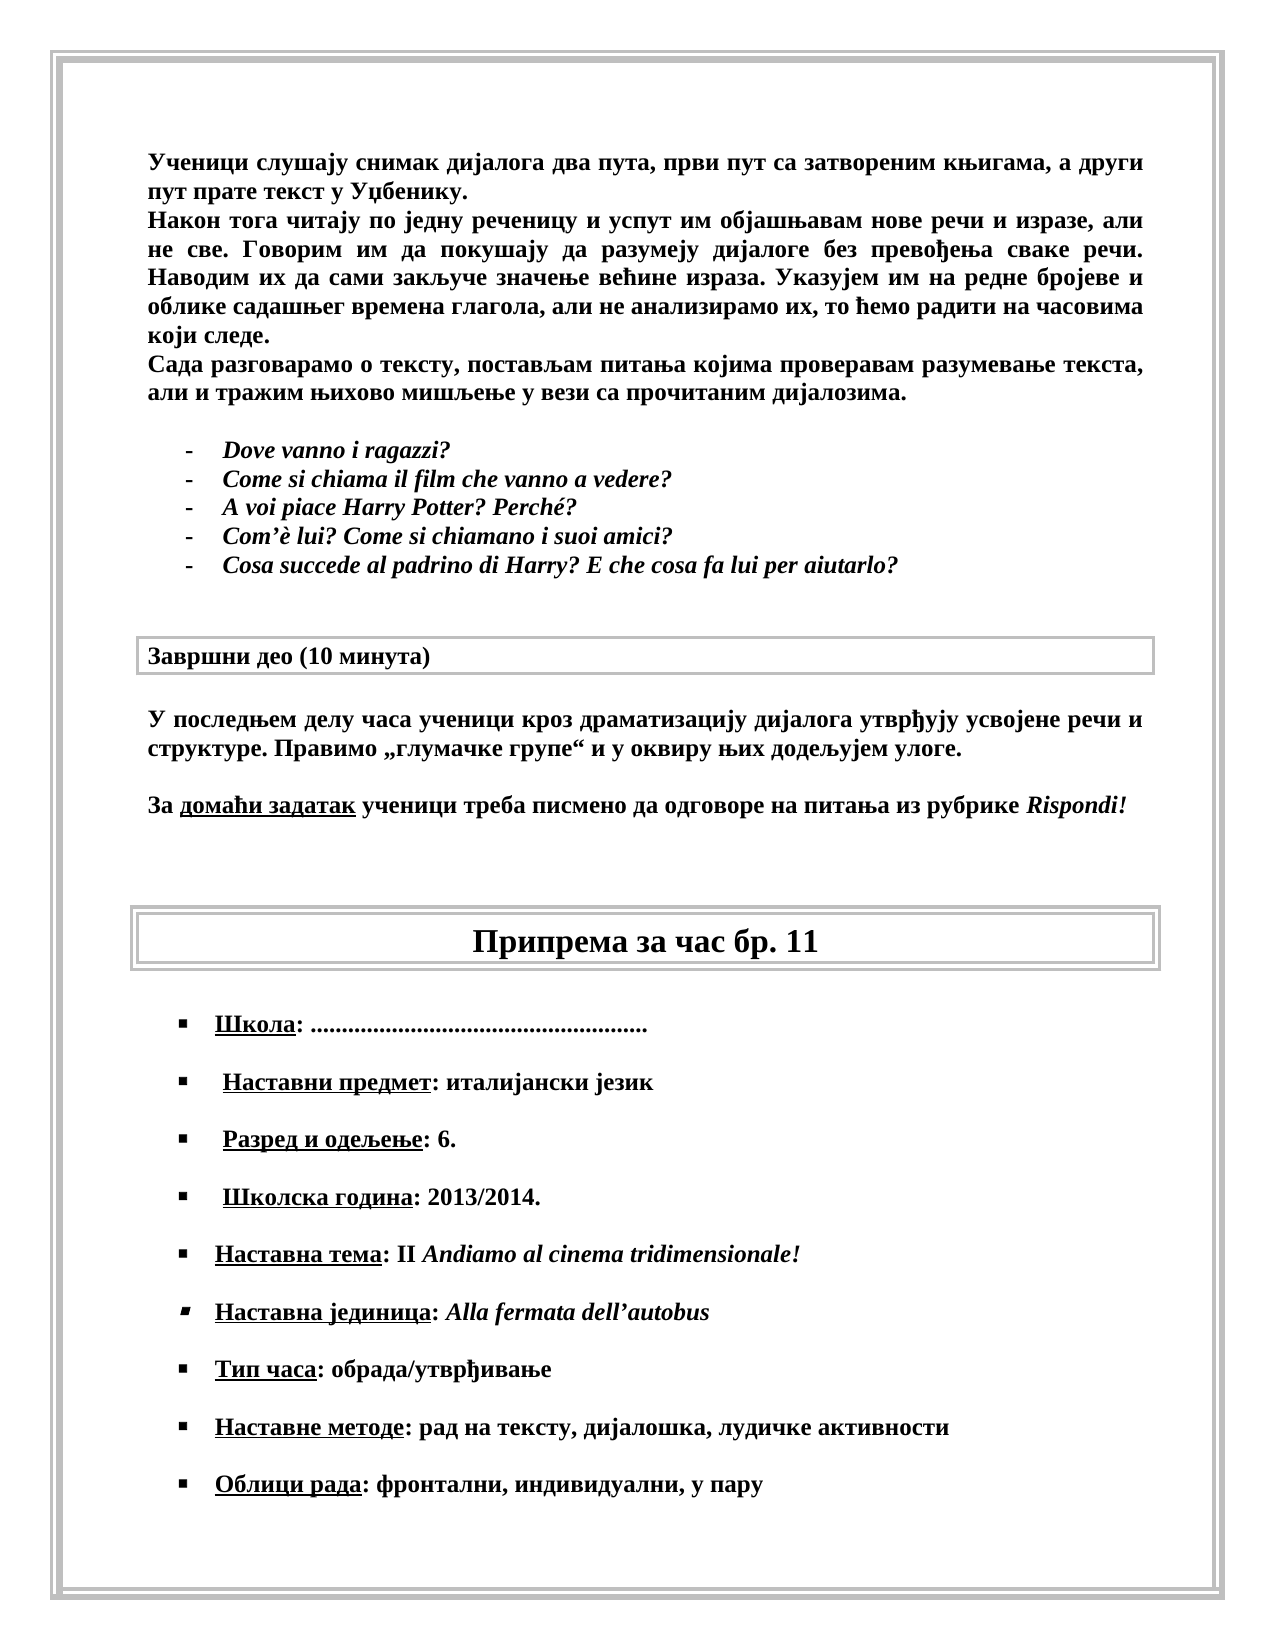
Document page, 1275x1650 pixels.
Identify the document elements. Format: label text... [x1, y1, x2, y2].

list Com’è lui? Come si chiamano i suoi amici? [185, 521, 1144, 550]
text Завршни део (10 минута) [139, 639, 1152, 672]
list Наставна јединица: Alla fermata dell’autobus [177, 1297, 1144, 1325]
list Dove vanno i ragazzi? [185, 435, 1144, 464]
list Тип часа: обрада/утврђивање [177, 1354, 1144, 1383]
text За домаћи задатак ученици треба писмено да одговоре на питања из рубрике Rispondi! [147, 790, 1144, 819]
text Ученици слушају снимак дијалога два пута, први пут са затвореним књигама, а други пут прате текст у Уџбенику. [147, 147, 1144, 205]
list Разред и одељење: 6. [177, 1124, 1144, 1153]
list Облици рада: фронтални, индивидуални, у пару [177, 1469, 1144, 1498]
text У последњем делу часа ученици кроз драматизацију дијалога утврђују усвојене речи и структуре. Правимо „глумачке групе“ и у оквиру њих додељујем улоге. [147, 704, 1144, 762]
text Сада разговарамо о тексту, постављам питања којима проверавам разумевање текста, али и тражим њихово мишљење у вези са прочитаним дијалозима. [147, 349, 1144, 406]
list Наставни предмет: италијански језик [177, 1067, 1144, 1095]
text Припрема за час бр. 11 [133, 909, 1158, 968]
list Наставна тема: II Andiamo al cinema tridimensionale! [177, 1239, 1144, 1268]
list Come si chiama il film che vanno a vedere? [185, 464, 1144, 492]
list A voi piace Harry Potter? Perché? [185, 492, 1144, 521]
list Школска година: 2013/2014. [177, 1182, 1144, 1210]
list Наставне методе: рад на тексту, дијалошка, лудичке активности [177, 1412, 1144, 1440]
list Школа: ...................................................... [177, 1009, 1144, 1038]
text Након тога читају по једну реченицу и успут им објашњавам нове речи и изразе, али не све. Говорим им да покушају да разумеју дијалоге без превођења сваке речи. Наводим их да сами закључе значење већине израза. Указујем им на редне бројеве и облике садашњег времена глагола, али не анализирамо их, то ћемо радити на часовима који следе. [147, 205, 1144, 349]
list Cosa succede al padrino di Harry? E che cosa fa lui per aiutarlo? [185, 550, 1144, 579]
